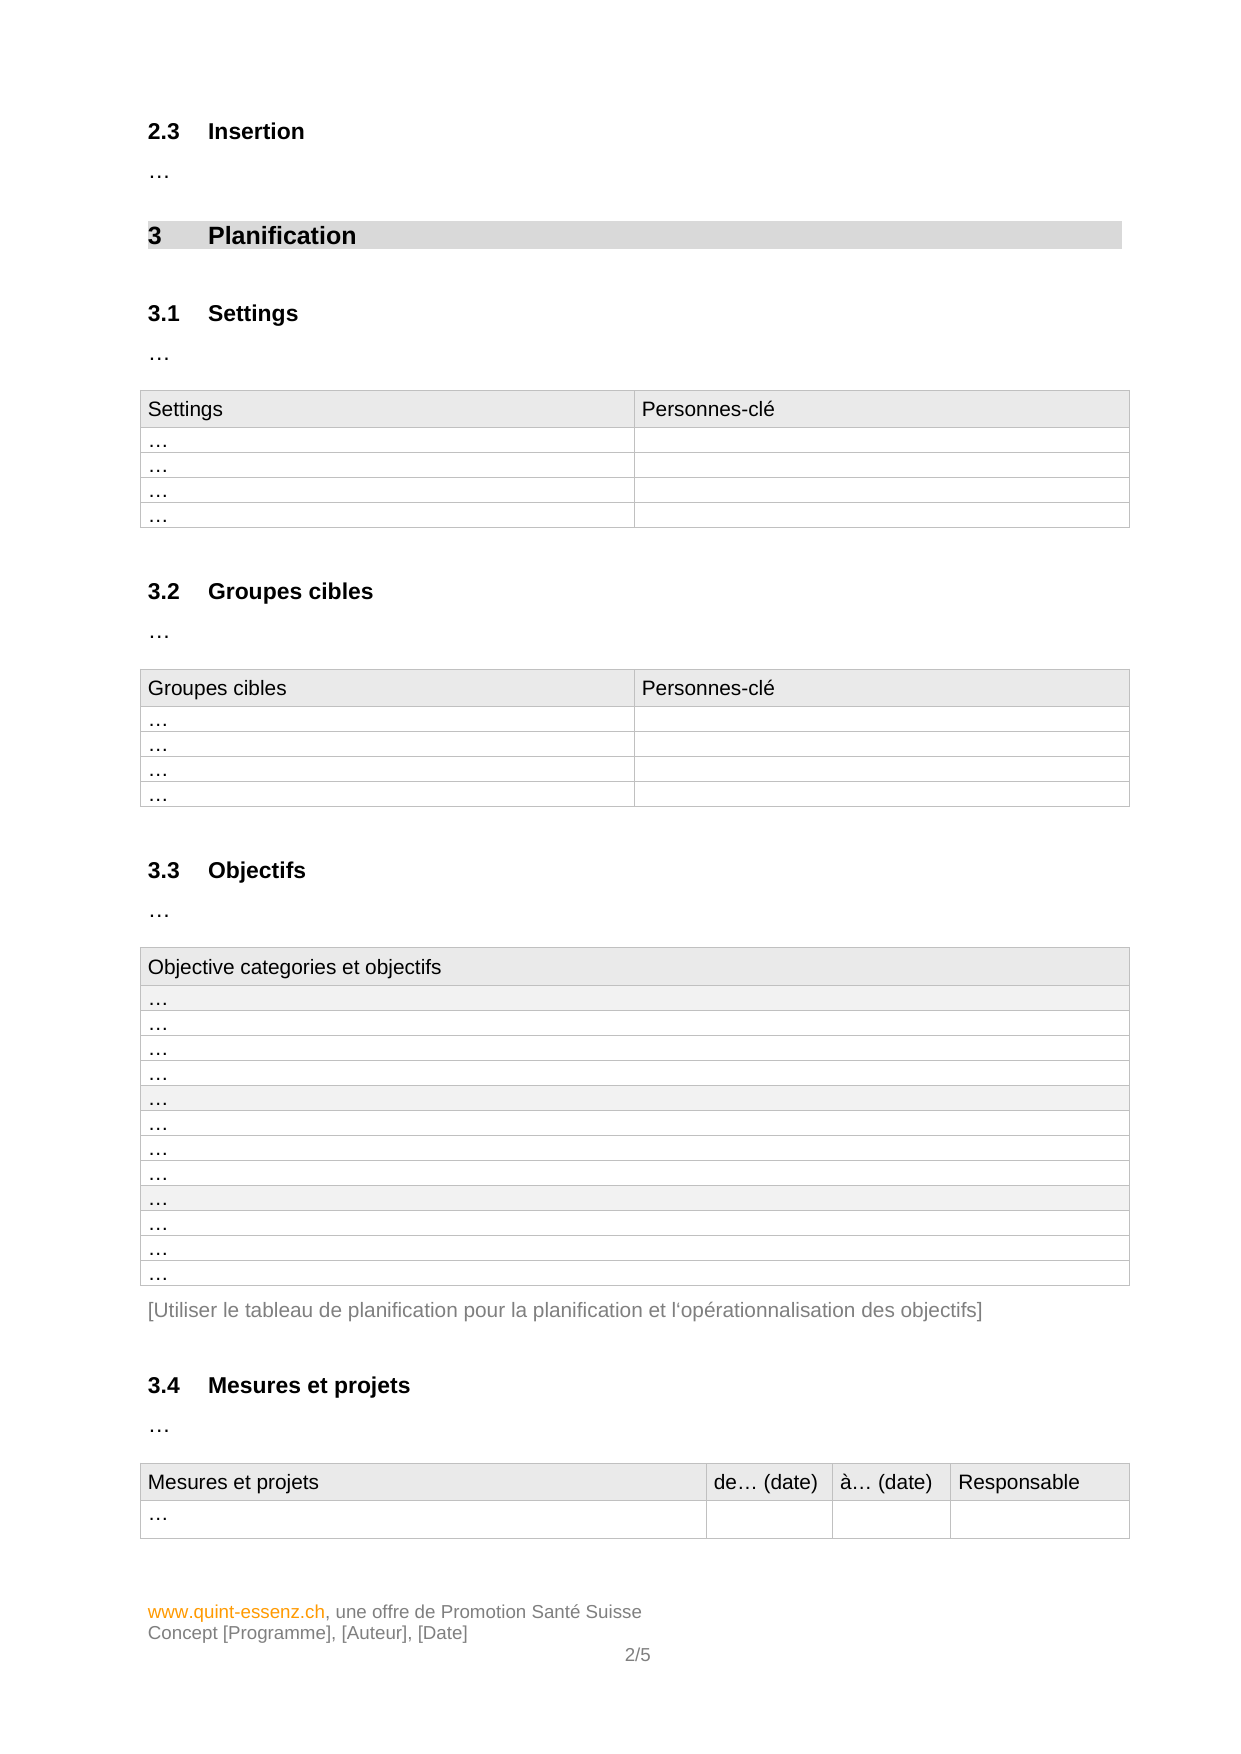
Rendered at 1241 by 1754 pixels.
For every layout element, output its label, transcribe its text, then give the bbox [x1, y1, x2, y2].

text [Utiliser le tableau de planification pour la planification et l‘opérationnalisation des objectifs] [148, 1298, 1122, 1322]
table_cell [635, 732, 1129, 756]
subtitle Objectifs [148, 857, 1122, 883]
table_cell … [141, 1111, 1129, 1135]
table_cell … [141, 1261, 1129, 1285]
table_cell [635, 428, 1129, 452]
table_header Personnes-clé [635, 391, 1129, 427]
table_cell … [141, 503, 634, 527]
subtitle Insertion [148, 118, 1122, 144]
subtitle Mesures et projets [148, 1372, 1122, 1399]
table_cell … [141, 1061, 1129, 1085]
table_cell [635, 453, 1129, 477]
table_cell … [141, 1186, 1129, 1210]
table_header Groupes cibles [141, 670, 634, 706]
table_cell … [141, 732, 634, 756]
table_cell … [141, 782, 634, 806]
table_cell … [141, 1011, 1129, 1035]
table_cell … [141, 707, 634, 731]
table_cell … [141, 428, 634, 452]
table_header Mesures et projets [141, 1464, 706, 1500]
table_cell … [141, 478, 634, 502]
table_cell … [141, 1236, 1129, 1260]
table_cell … [141, 757, 634, 781]
table_header Settings [141, 391, 634, 427]
table_cell [635, 707, 1129, 731]
table_cell … [141, 1161, 1129, 1185]
table_cell … [141, 1036, 1129, 1060]
table_header Personnes-clé [635, 670, 1129, 706]
table_cell [635, 478, 1129, 502]
table_header de… (date) [707, 1464, 832, 1500]
table_header Objective categories et objectifs [141, 948, 1129, 985]
text … [148, 157, 1122, 183]
text … [148, 338, 1122, 365]
table_cell … [141, 1501, 706, 1537]
table_cell [635, 782, 1129, 806]
table_cell [707, 1501, 832, 1537]
subtitle Settings [148, 299, 1122, 326]
table_cell … [141, 1136, 1129, 1160]
table_cell [951, 1501, 1129, 1537]
table_cell … [141, 986, 1129, 1010]
text … [148, 1411, 1122, 1437]
subtitle Groupes cibles [148, 578, 1122, 605]
subtitle Planification [148, 221, 1122, 249]
table_cell [635, 757, 1129, 781]
table_cell [833, 1501, 950, 1537]
text … [148, 617, 1122, 643]
table_cell [635, 503, 1129, 527]
table_cell … [141, 453, 634, 477]
table_cell … [141, 1211, 1129, 1235]
table_cell … [141, 1086, 1129, 1110]
table_header Responsable [951, 1464, 1129, 1500]
table_header à… (date) [833, 1464, 950, 1500]
text … [148, 896, 1122, 922]
